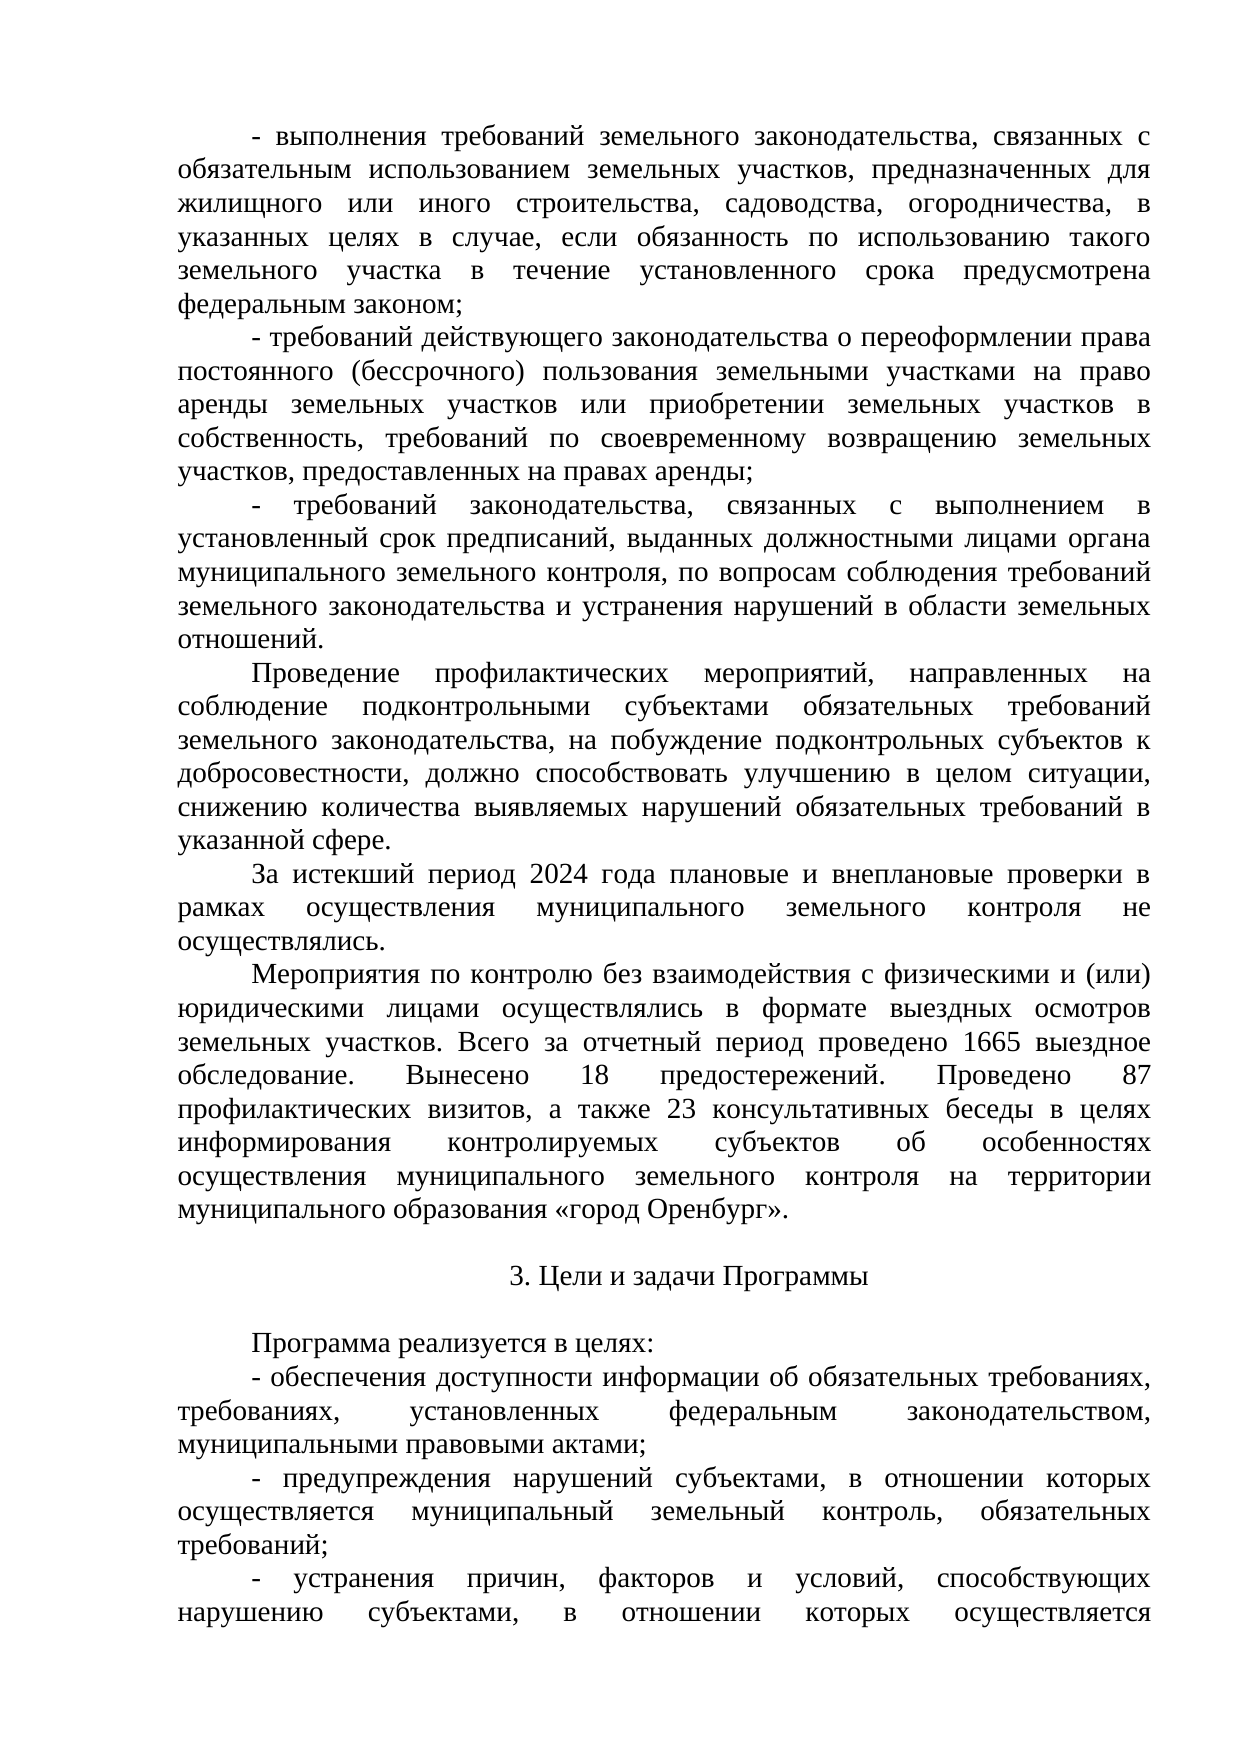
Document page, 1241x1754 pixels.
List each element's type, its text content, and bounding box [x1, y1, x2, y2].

text - выполнения требований земельного законодательства, связанных с обязательным использованием земельных участков, предназначенных для жилищного или иного строительства, садоводства, огородничества, в указанных целях в случае, если обязанность по использованию такого земельного участка в течение установленного срока предусмотрена федеральным законом; [177, 118, 1152, 319]
text Мероприятия по контролю без взаимодействия с физическими и (или) юридическими лицами осуществлялись в формате выездных осмотров земельных участков. Всего за отчетный период проведено 1665 выездное обследование. Вынесено 18 предостережений. Проведено 87 профилактических визитов, а также 23 консультативных беседы в целях информирования контролируемых субъектов об особенностях осуществления муниципального земельного контроля на территории муниципального образования «город Оренбург». [177, 957, 1152, 1225]
text 3. Цели и задачи Программы [177, 1258, 1152, 1292]
text - требований законодательства, связанных с выполнением в установленный срок предписаний, выданных должностными лицами органа муниципального земельного контроля, по вопросам соблюдения требований земельного законодательства и устранения нарушений в области земельных отношений. [177, 487, 1152, 655]
text Программа реализуется в целях: [177, 1326, 1152, 1359]
text За истекший период 2024 года плановые и внеплановые проверки в рамках осуществления муниципального земельного контроля не осуществлялись. [177, 856, 1152, 957]
text - предупреждения нарушений субъектами, в отношении которых осуществляется муниципальный земельный контроль, обязательных требований; [177, 1460, 1152, 1560]
text - требований действующего законодательства о переоформлении права постоянного (бессрочного) пользования земельными участками на право аренды земельных участков или приобретении земельных участков в собственность, требований по своевременному возвращению земельных участков, предоставленных на правах аренды; [177, 319, 1152, 487]
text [177, 1560, 1152, 1627]
text - обеспечения доступности информации об обязательных требованиях, требованиях, установленных федеральным законодательством, муниципальными правовыми актами; [177, 1359, 1152, 1460]
text Проведение профилактических мероприятий, направленных на соблюдение подконтрольными субъектами обязательных требований земельного законодательства, на побуждение подконтрольных субъектов к добросовестности, должно способствовать улучшению в целом ситуации, снижению количества выявляемых нарушений обязательных требований в указанной сфере. [177, 655, 1152, 856]
